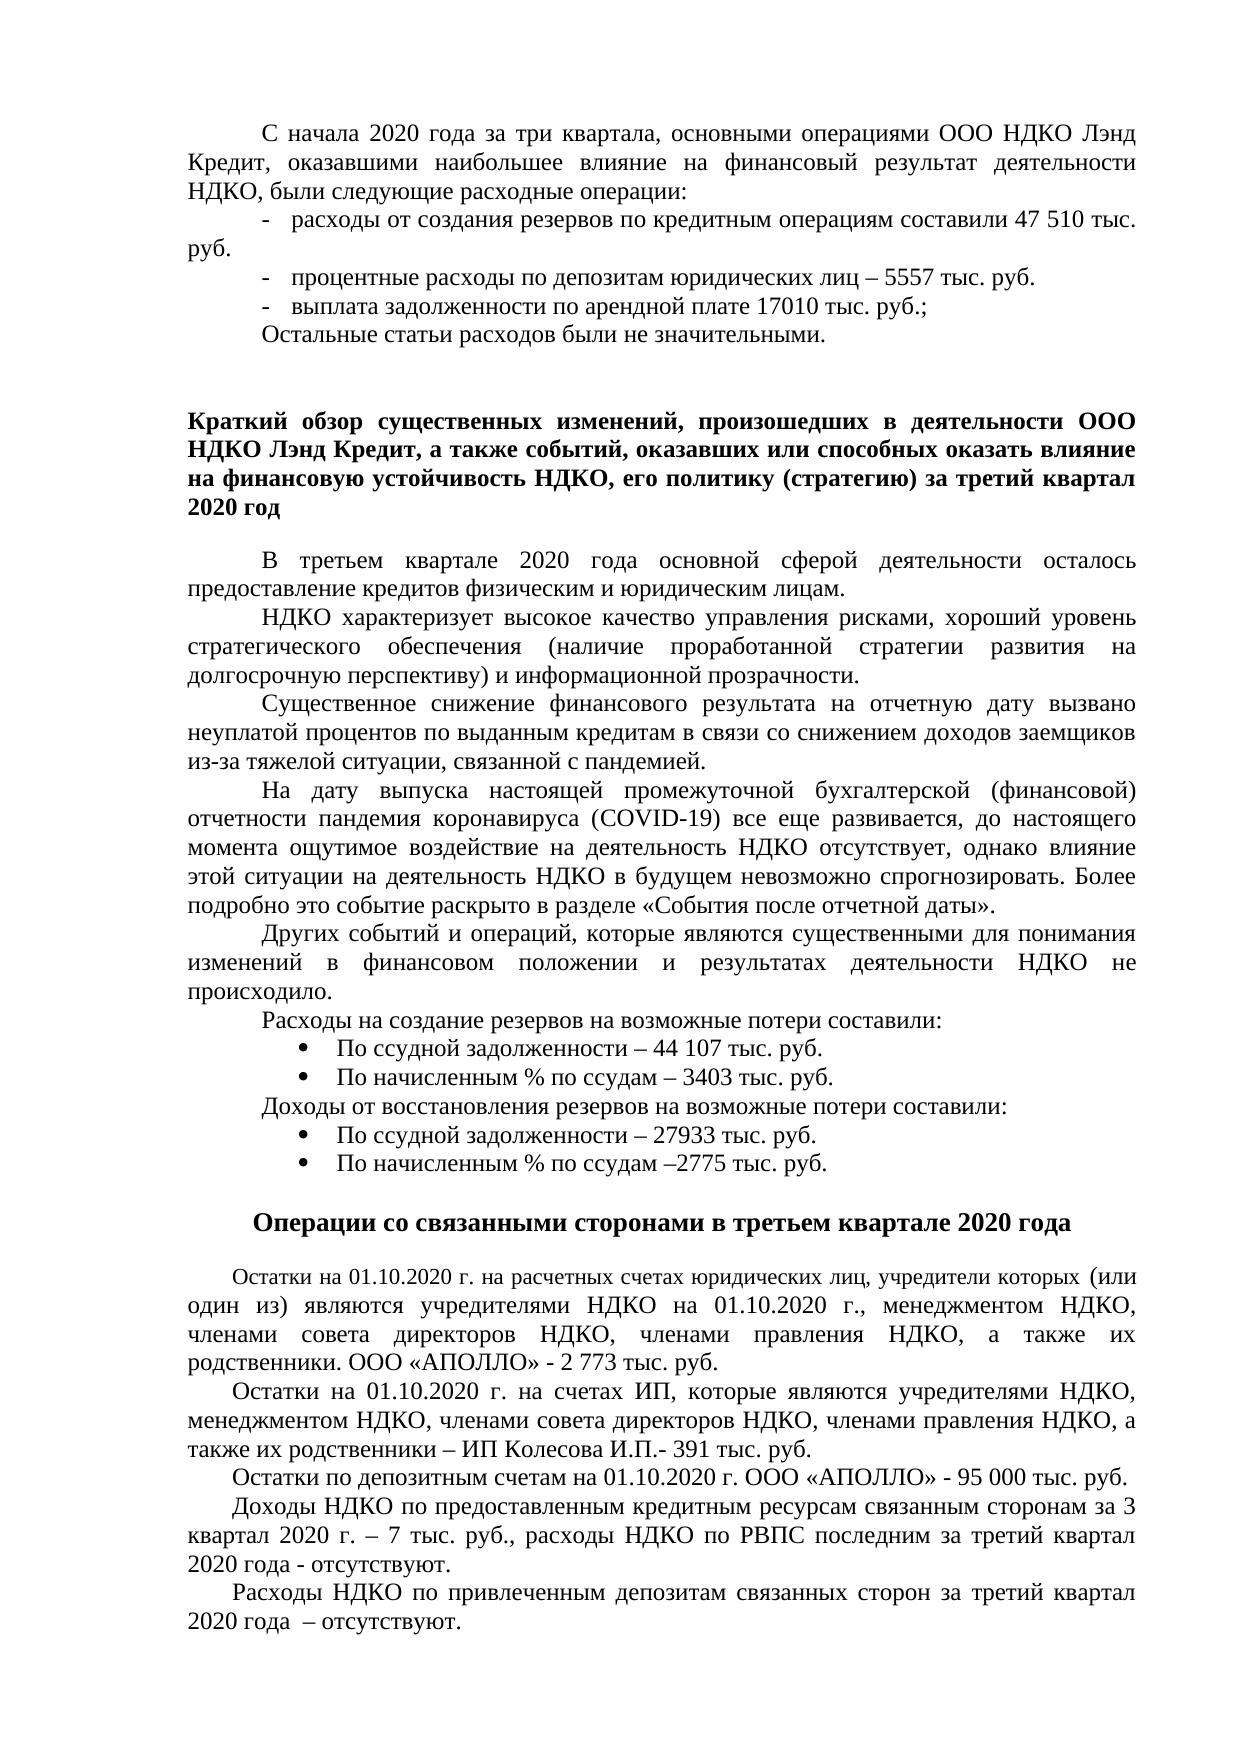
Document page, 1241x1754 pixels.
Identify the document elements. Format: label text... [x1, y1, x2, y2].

text Операции со связанными сторонами в третьем квартале 2020 года [187, 1206, 1137, 1237]
text Остатки на 01.10.2020 г. на счетах ИП, которые являются учредителями НДКО, менеджментом НДКО, членами совета директоров НДКО, членами правления НДКО, а также их родственники – ИП Колесова И.П.- 391 тыс. руб. [187, 1376, 1137, 1462]
text Существенное снижение финансового результата на отчетную дату вызвано неуплатой процентов по выданным кредитам в связи со снижением доходов заемщиков из-за тяжелой ситуации, связанной с пандемией. [187, 688, 1137, 775]
list процентные расходы по депозитам юридических лиц – 5557 тыс. руб. [187, 262, 1137, 291]
text На дату выпуска настоящей промежуточной бухгалтерской (финансовой) отчетности пандемия коронавируса (COVID-19) все еще развивается, до настоящего момента ощутимое воздействие на деятельность НДКО отсутствует, однако влияние этой ситуации на деятельность НДКО в будущем невозможно спрогнозировать. Более подробно это событие раскрыто в разделе «События после отчетной даты». [187, 775, 1137, 918]
text Других событий и операций, которые являются существенными для понимания изменений в финансовом положении и результатах деятельности НДКО не происходило. [187, 918, 1137, 1005]
text С начала 2020 года за три квартала, основными операциями ООО НДКО Лэнд Кредит, оказавшими наибольшее влияние на финансовый результат деятельности НДКО, были следующие расходные операции: [187, 118, 1137, 204]
text Остатки на 01.10.2020 г. на расчетных счетах юридических лиц, учредители которых (или один из) являются учредителями НДКО на 01.10.2020 г., менеджментом НДКО, членами совета директоров НДКО, членами правления НДКО, а также их родственники. ООО «АПОЛЛО» - 2 773 тыс. руб. [187, 1261, 1137, 1376]
text Краткий обзор существенных изменений, произошедших в деятельности ООО НДКО Лэнд Кредит, а также событий, оказавших или способных оказать влияние на финансовую устойчивость НДКО, его политику (стратегию) за третий квартал 2020 год [187, 406, 1137, 521]
list По начисленным % по ссудам –2775 тыс. руб. [299, 1148, 1137, 1177]
text Доходы от восстановления резервов на возможные потери составили: [187, 1091, 1137, 1120]
text Остатки по депозитным счетам на 01.10.2020 г. ООО «АПОЛЛО» - 95 000 тыс. руб. [187, 1462, 1137, 1491]
list По ссудной задолженности – 27933 тыс. руб. [299, 1120, 1137, 1148]
text Остальные статьи расходов были не значительными. [187, 319, 1137, 348]
text НДКО характеризует высокое качество управления рисками, хороший уровень стратегического обеспечения (наличие проработанной стратегии развития на долгосрочную перспективу) и информационной прозрачности. [187, 602, 1137, 688]
list По ссудной задолженности – 44 107 тыс. руб. [299, 1033, 1137, 1062]
text Расходы НДКО по привлеченным депозитам связанных сторон за третий квартал 2020 года – отсутствуют. [187, 1577, 1137, 1635]
text Доходы НДКО по предоставленным кредитным ресурсам связанным сторонам за 3 квартал 2020 г. – 7 тыс. руб., расходы НДКО по РВПС последним за третий квартал 2020 года - отсутствуют. [187, 1491, 1137, 1577]
list По начисленным % по ссудам – 3403 тыс. руб. [299, 1062, 1137, 1091]
list выплата задолженности по арендной плате 17010 тыс. руб.; [187, 291, 1137, 319]
list расходы от создания резервов по кредитным операциям составили 47 510 тыс. руб. [187, 204, 1137, 262]
text В третьем квартале 2020 года основной сферой деятельности осталось предоставление кредитов физическим и юридическим лицам. [187, 545, 1137, 602]
text Расходы на создание резервов на возможные потери составили: [187, 1005, 1137, 1033]
